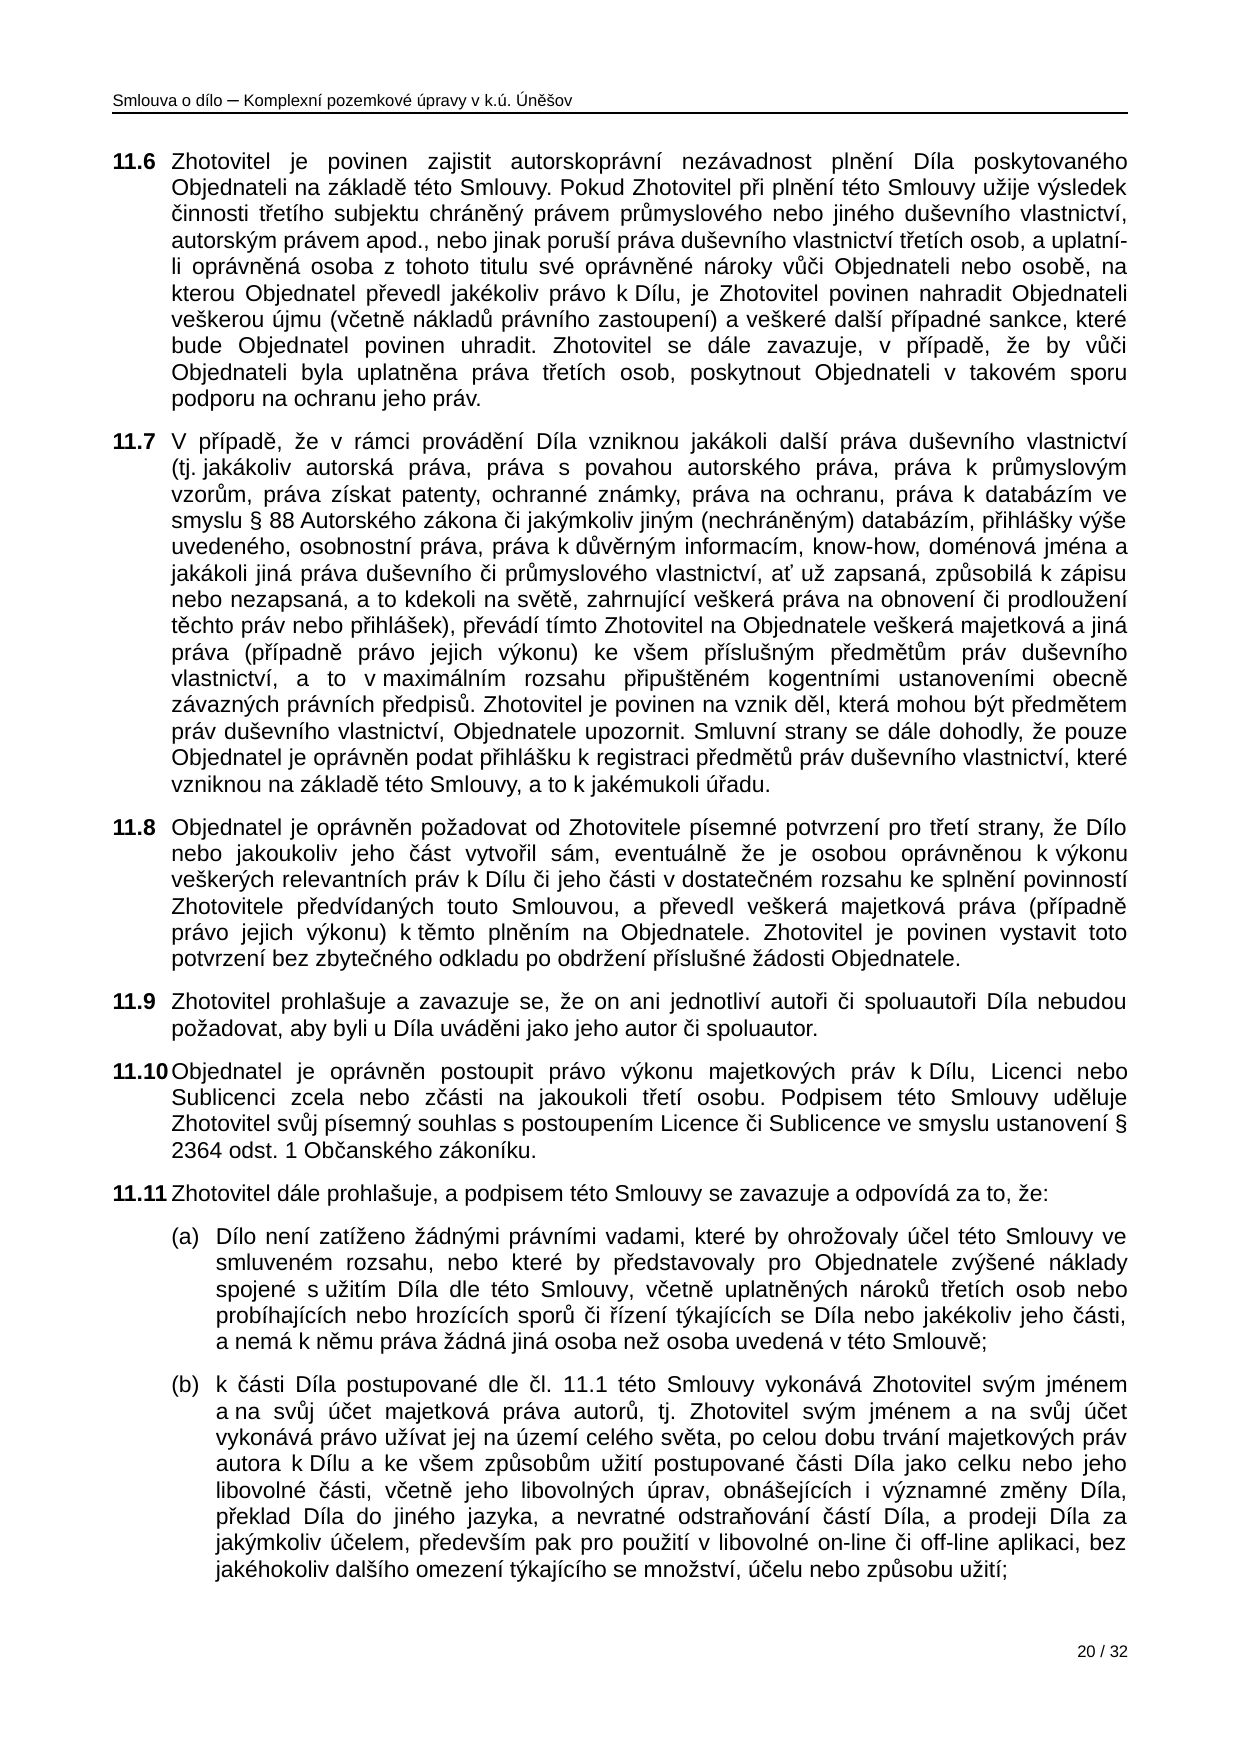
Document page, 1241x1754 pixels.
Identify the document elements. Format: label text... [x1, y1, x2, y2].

list Dílo není zatíženo žádnými právními vadami, které by ohrožovaly účel této Smlouvy ve smluveném rozsahu, nebo které by představovaly pro Objednatele zvýšené náklady spojené s užitím Díla dle této Smlouvy, včetně uplatněných nároků třetích osob nebo probíhajících nebo hrozících sporů či řízení týkajících se Díla nebo jakékoliv jeho části, a nemá k němu práva žádná jiná osoba než osoba uvedená v této Smlouvě; [171, 1223, 1128, 1354]
text k části Díla postupované dle čl. 11.1 této Smlouvy vykonává Zhotovitel svým jménem a na svůj účet majetková práva autorů, tj. Zhotovitel svým jménem a na svůj účet vykonává právo užívat jej na území celého světa, po celou dobu trvání majetkových práv autora k Dílu a ke všem způsobům užití postupované části Díla jako celku nebo jeho libovolné části, včetně jeho libovolných úprav, obnášejících i významné změny Díla, překlad Díla do jiného jazyka, a nevratné odstraňování částí Díla, a prodeji Díla za jakýmkoliv účelem, především pak pro použití v libovolné on-line či off-line aplikaci, bez jakéhokoliv dalšího omezení týkajícího se množství, účelu nebo způsobu užití; [171, 1371, 1128, 1582]
text Objednatel je oprávněn postoupit právo výkonu majetkových práv k Dílu, Licenci nebo Sublicenci zcela nebo zčásti na jakoukoli třetí osobu. Podpisem této Smlouvy uděluje Zhotovitel svůj písemný souhlas s postoupením Licence či Sublicence ve smyslu ustanovení § 2364 odst. 1 Občanského zákoníku. [112, 1058, 1128, 1163]
text Zhotovitel prohlašuje a zavazuje se, že on ani jednotliví autoři či spoluautoři Díla nebudou požadovat, aby byli u Díla uváděni jako jeho autor či spoluautor. [112, 988, 1128, 1041]
text Objednatel je oprávněn požadovat od Zhotovitele písemné potvrzení pro třetí strany, že Dílo nebo jakoukoliv jeho část vytvořil sám, eventuálně že je osobou oprávněnou k výkonu veškerých relevantních práv k Dílu či jeho části v dostatečném rozsahu ke splnění povinností Zhotovitele předvídaných touto Smlouvou, a převedl veškerá majetková práva (případně právo jejich výkonu) k těmto plněním na Objednatele. Zhotovitel je povinen vystavit toto potvrzení bez zbytečného odkladu po obdržení příslušné žádosti Objednatele. [112, 813, 1128, 972]
text V případě, že v rámci provádění Díla vzniknou jakákoli další práva duševního vlastnictví (tj. jakákoliv autorská práva, práva s povahou autorského práva, práva k průmyslovým vzorům, práva získat patenty, ochranné známky, práva na ochranu, práva k databázím ve smyslu § 88 Autorského zákona či jakýmkoliv jiným (nechráněným) databázím, přihlášky výše uvedeného, osobnostní práva, práva k důvěrným informacím, know-how, doménová jména a jakákoli jiná práva duševního či průmyslového vlastnictví, ať už zapsaná, způsobilá k zápisu nebo nezapsaná, a to kdekoli na světě, zahrnující veškerá práva na obnovení či prodloužení těchto práv nebo přihlášek), převádí tímto Zhotovitel na Objednatele veškerá majetková a jiná práva (případně právo jejich výkonu) ke všem příslušným předmětům práv duševního vlastnictví, a to v maximálním rozsahu připuštěném kogentními ustanoveními obecně závazných právních předpisů. Zhotovitel je povinen na vznik děl, která mohou být předmětem práv duševního vlastnictví, Objednatele upozornit. Smluvní strany se dále dohodly, že pouze Objednatel je oprávněn podat přihlášku k registraci předmětů práv duševního vlastnictví, které vzniknou na základě této Smlouvy, a to k jakémukoli úřadu. [112, 428, 1128, 797]
text Zhotovitel je povinen zajistit autorskoprávní nezávadnost plnění Díla poskytovaného Objednateli na základě této Smlouvy. Pokud Zhotovitel při plnění této Smlouvy užije výsledek činnosti třetího subjektu chráněný právem průmyslového nebo jiného duševního vlastnictví, autorským právem apod., nebo jinak poruší práva duševního vlastnictví třetích osob, a uplatní-li oprávněná osoba z tohoto titulu své oprávněné nároky vůči Objednateli nebo osobě, na kterou Objednatel převedl jakékoliv právo k Dílu, je Zhotovitel povinen nahradit Objednateli veškerou újmu (včetně nákladů právního zastoupení) a veškeré další případné sankce, které bude Objednatel povinen uhradit. Zhotovitel se dále zavazuje, v případě, že by vůči Objednateli byla uplatněna práva třetích osob, poskytnout Objednateli v takovém sporu podporu na ochranu jeho práv. [112, 148, 1128, 411]
text Zhotovitel dále prohlašuje, a podpisem této Smlouvy se zavazuje a odpovídá za to, že: [112, 1180, 1128, 1206]
